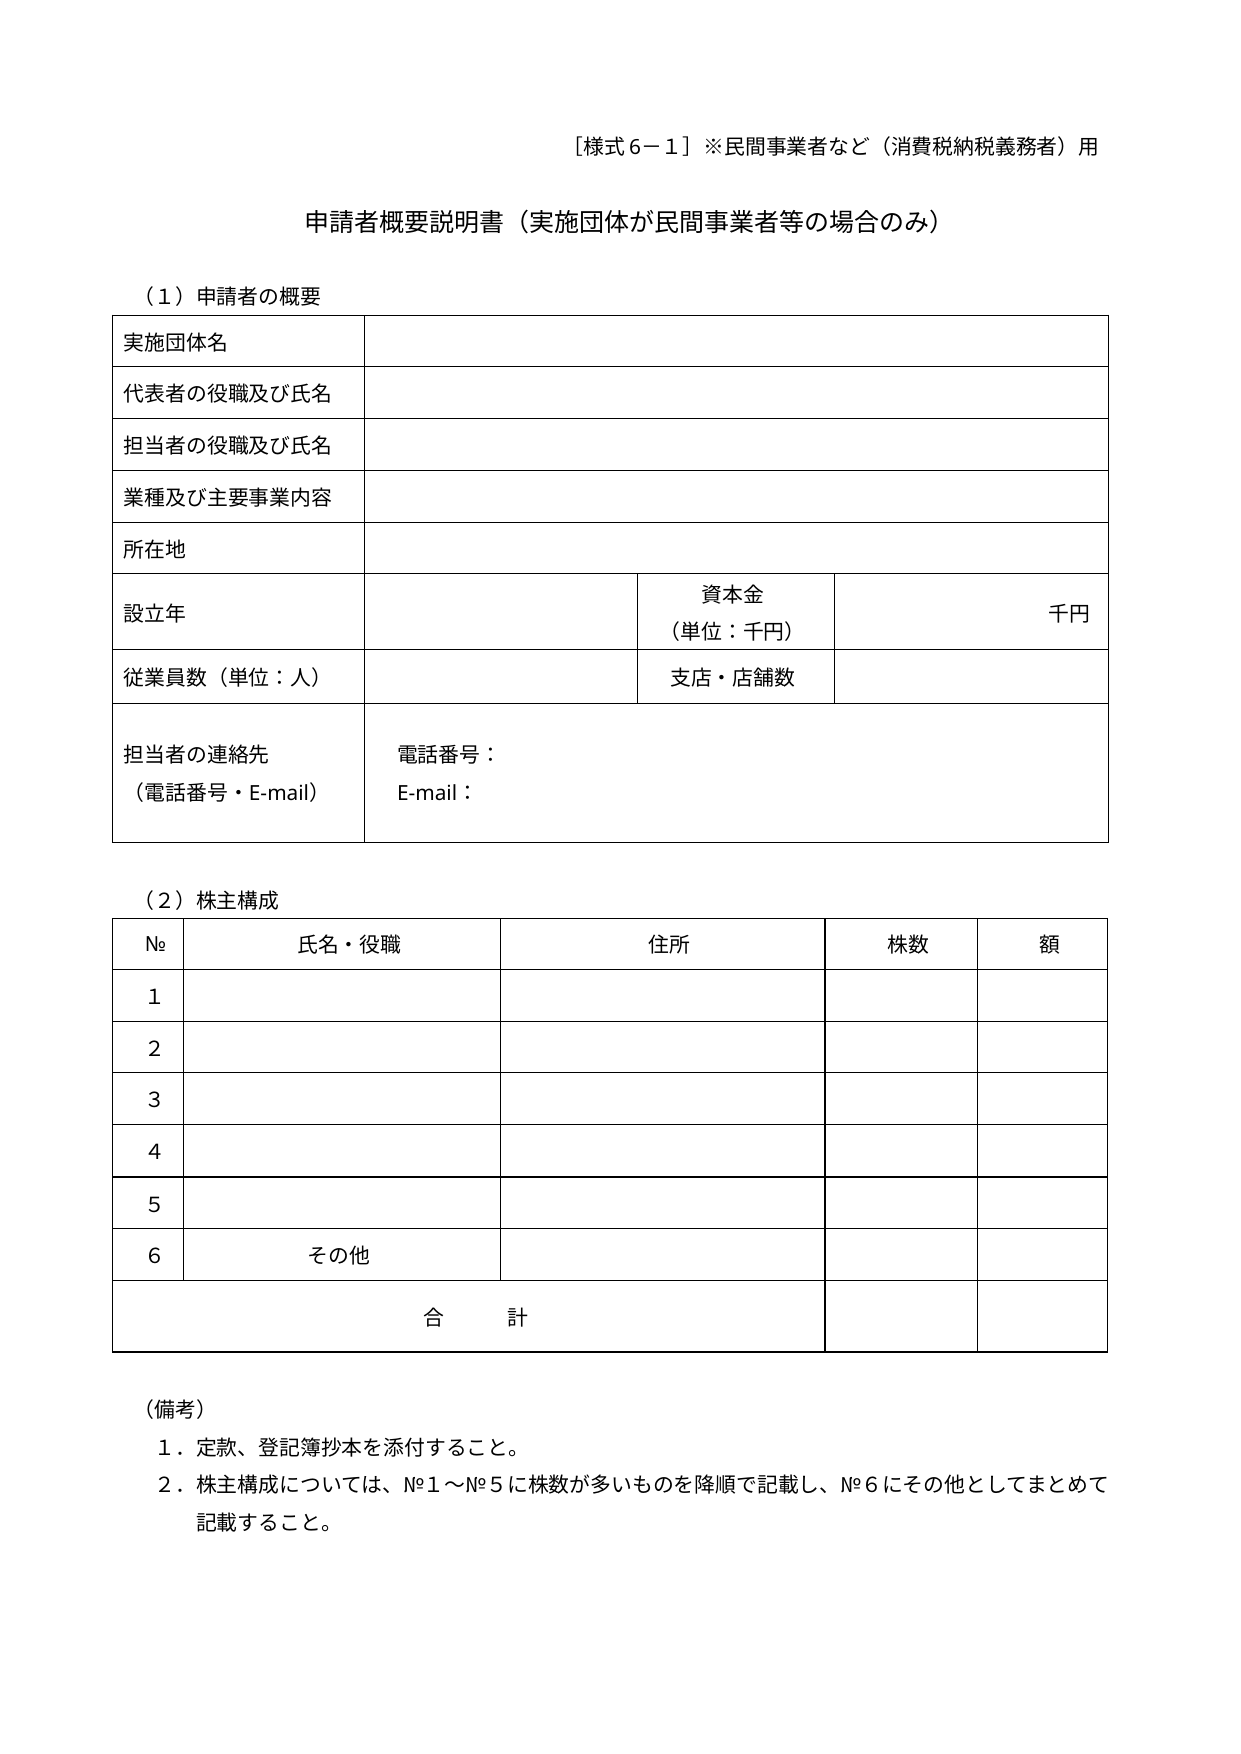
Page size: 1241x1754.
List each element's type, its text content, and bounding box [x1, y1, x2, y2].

table_cell [978, 970, 1107, 1021]
table_cell 設立年 [113, 574, 364, 649]
table_cell [826, 1229, 977, 1280]
table_cell 従業員数（単位：人） [113, 650, 364, 702]
table_cell [184, 1125, 500, 1176]
table_cell [978, 1073, 1107, 1124]
table_cell 資本金 （単位：千円） [638, 574, 834, 649]
table_cell [501, 1022, 824, 1072]
table_cell [501, 1178, 824, 1228]
table_cell [501, 1229, 824, 1280]
table_cell [835, 650, 1108, 702]
table_cell その他 [184, 1229, 500, 1280]
table_header 額 [978, 919, 1107, 969]
table_header № [113, 919, 183, 969]
table_cell [184, 1073, 500, 1124]
table_header 住所 [501, 919, 824, 969]
table_header [365, 316, 1108, 366]
text １．定款、登記簿抄本を添付すること。 [133, 1427, 1120, 1465]
table_cell 所在地 [113, 523, 364, 573]
table_cell [826, 1073, 977, 1124]
table_cell [826, 1281, 977, 1351]
table_cell [365, 523, 1108, 573]
table_header 実施団体名 [113, 316, 364, 366]
table_cell [365, 574, 637, 649]
table_header 氏名・役職 [184, 919, 500, 969]
table_cell [978, 1022, 1107, 1072]
table_cell 電話番号： E-mail： [365, 704, 1108, 842]
table_cell [365, 471, 1108, 522]
text （備考） [112, 1390, 1120, 1427]
table_cell [826, 1178, 977, 1228]
table_cell [501, 970, 824, 1021]
table_cell 合 計 [113, 1281, 824, 1351]
table_cell 千円 [835, 574, 1108, 649]
table_cell ３ [113, 1073, 183, 1124]
table_cell 担当者の連絡先 （電話番号・E-mail） [113, 704, 364, 842]
table_cell [184, 1178, 500, 1228]
text （２）株主構成 [112, 880, 1120, 918]
table_cell ２ [113, 1022, 183, 1072]
table_cell [826, 1022, 977, 1072]
table_cell １ [113, 970, 183, 1021]
text （１）申請者の概要 [112, 277, 1120, 314]
table_cell ５ [113, 1178, 183, 1228]
table_cell [978, 1229, 1107, 1280]
table_cell [365, 367, 1108, 418]
table_cell [826, 1125, 977, 1176]
table_cell [501, 1125, 824, 1176]
table_cell ６ [113, 1229, 183, 1280]
table_cell [826, 970, 977, 1021]
table_cell [978, 1178, 1107, 1228]
table_cell 担当者の役職及び氏名 [113, 419, 364, 470]
table_header 株数 [826, 919, 977, 969]
table_cell [501, 1073, 824, 1124]
table_cell 支店・店舗数 [638, 650, 834, 702]
table_cell 業種及び主要事業内容 [113, 471, 364, 522]
table_cell [978, 1125, 1107, 1176]
table_cell [365, 650, 637, 702]
table_cell [184, 970, 500, 1021]
table_cell [365, 419, 1108, 470]
table_cell [184, 1022, 500, 1072]
text ２．株主構成については、№１～№５に株数が多いものを降順で記載し、№６にその他としてまとめて記載すること。 [154, 1465, 1120, 1540]
text 申請者概要説明書（実施団体が民間事業者等の場合のみ） [112, 202, 1120, 239]
table_cell 代表者の役職及び氏名 [113, 367, 364, 418]
table_cell [978, 1281, 1107, 1351]
table_cell ４ [113, 1125, 183, 1176]
